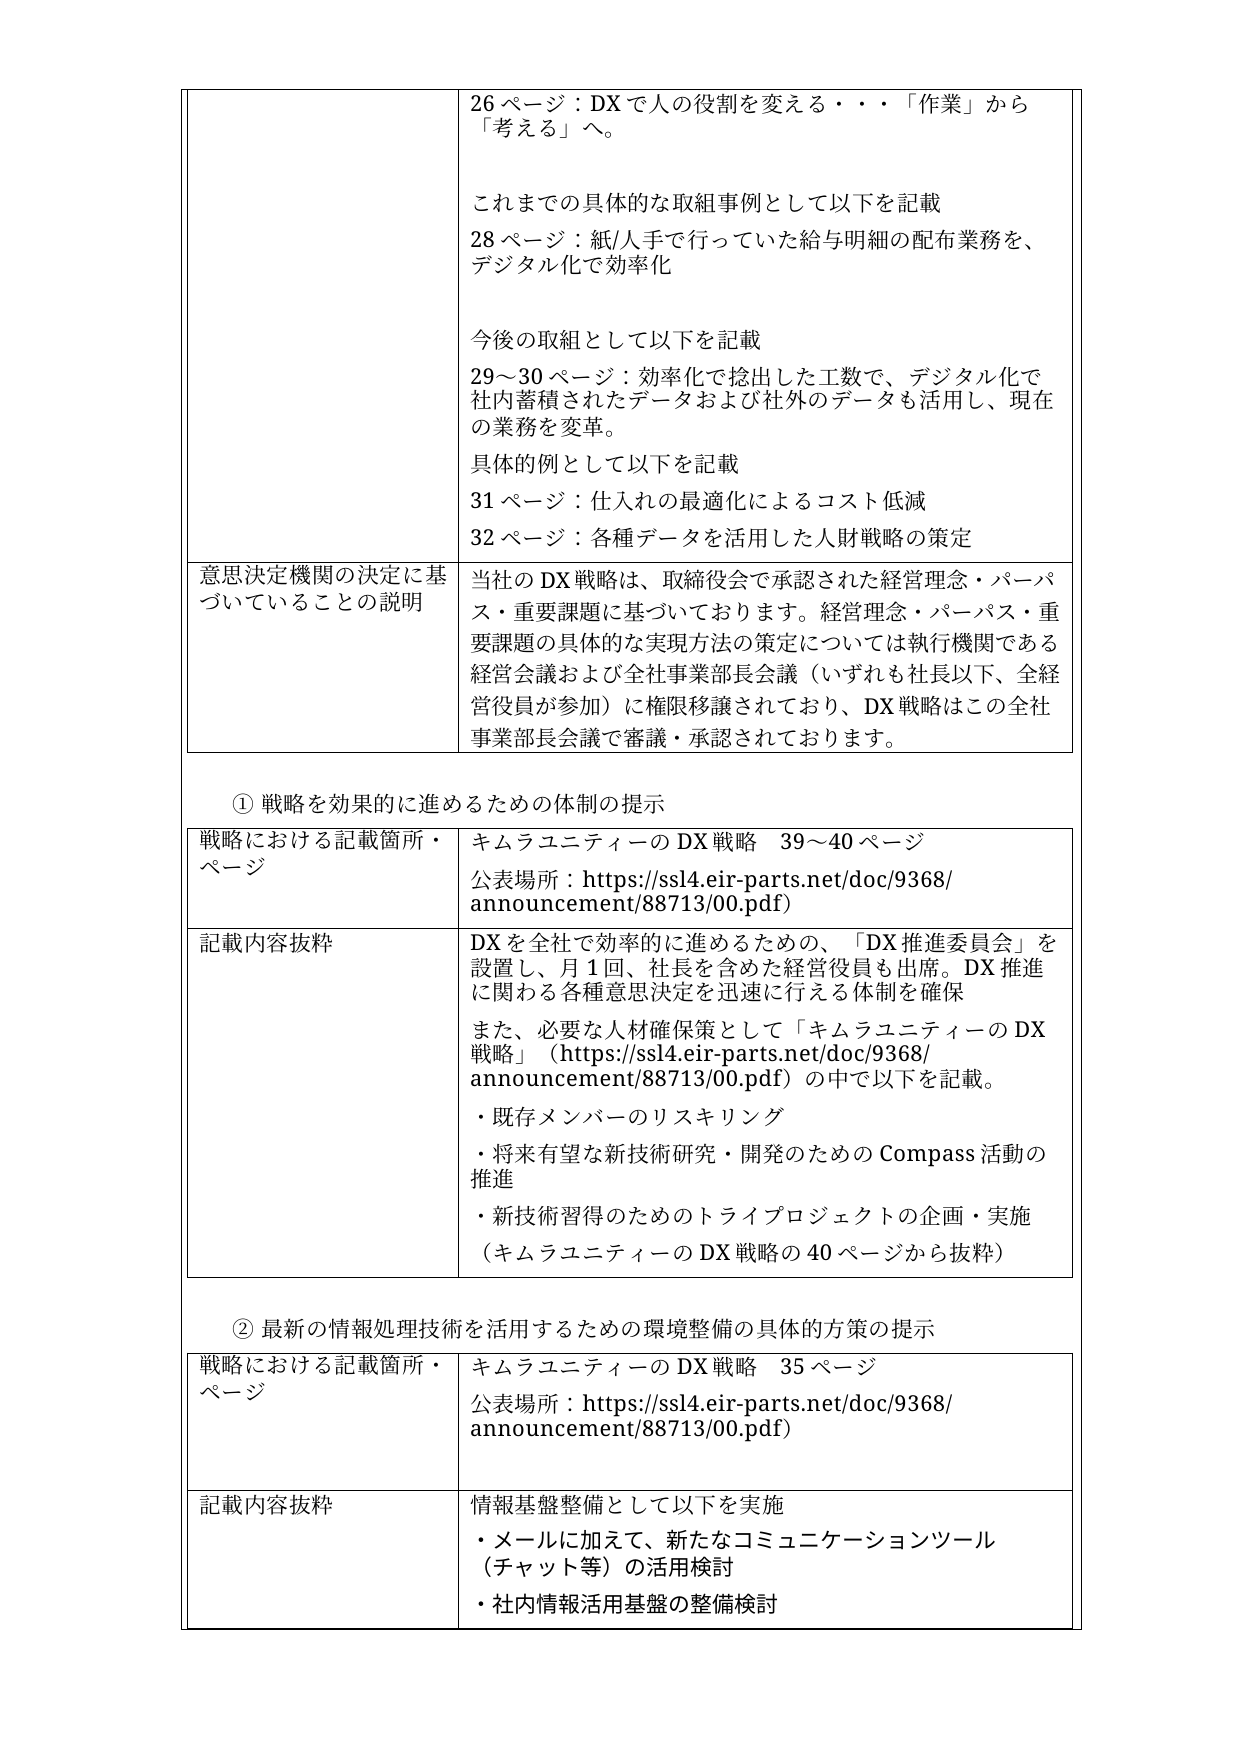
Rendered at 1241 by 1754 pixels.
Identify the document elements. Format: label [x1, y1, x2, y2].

table_cell [182, 90, 1081, 1629]
